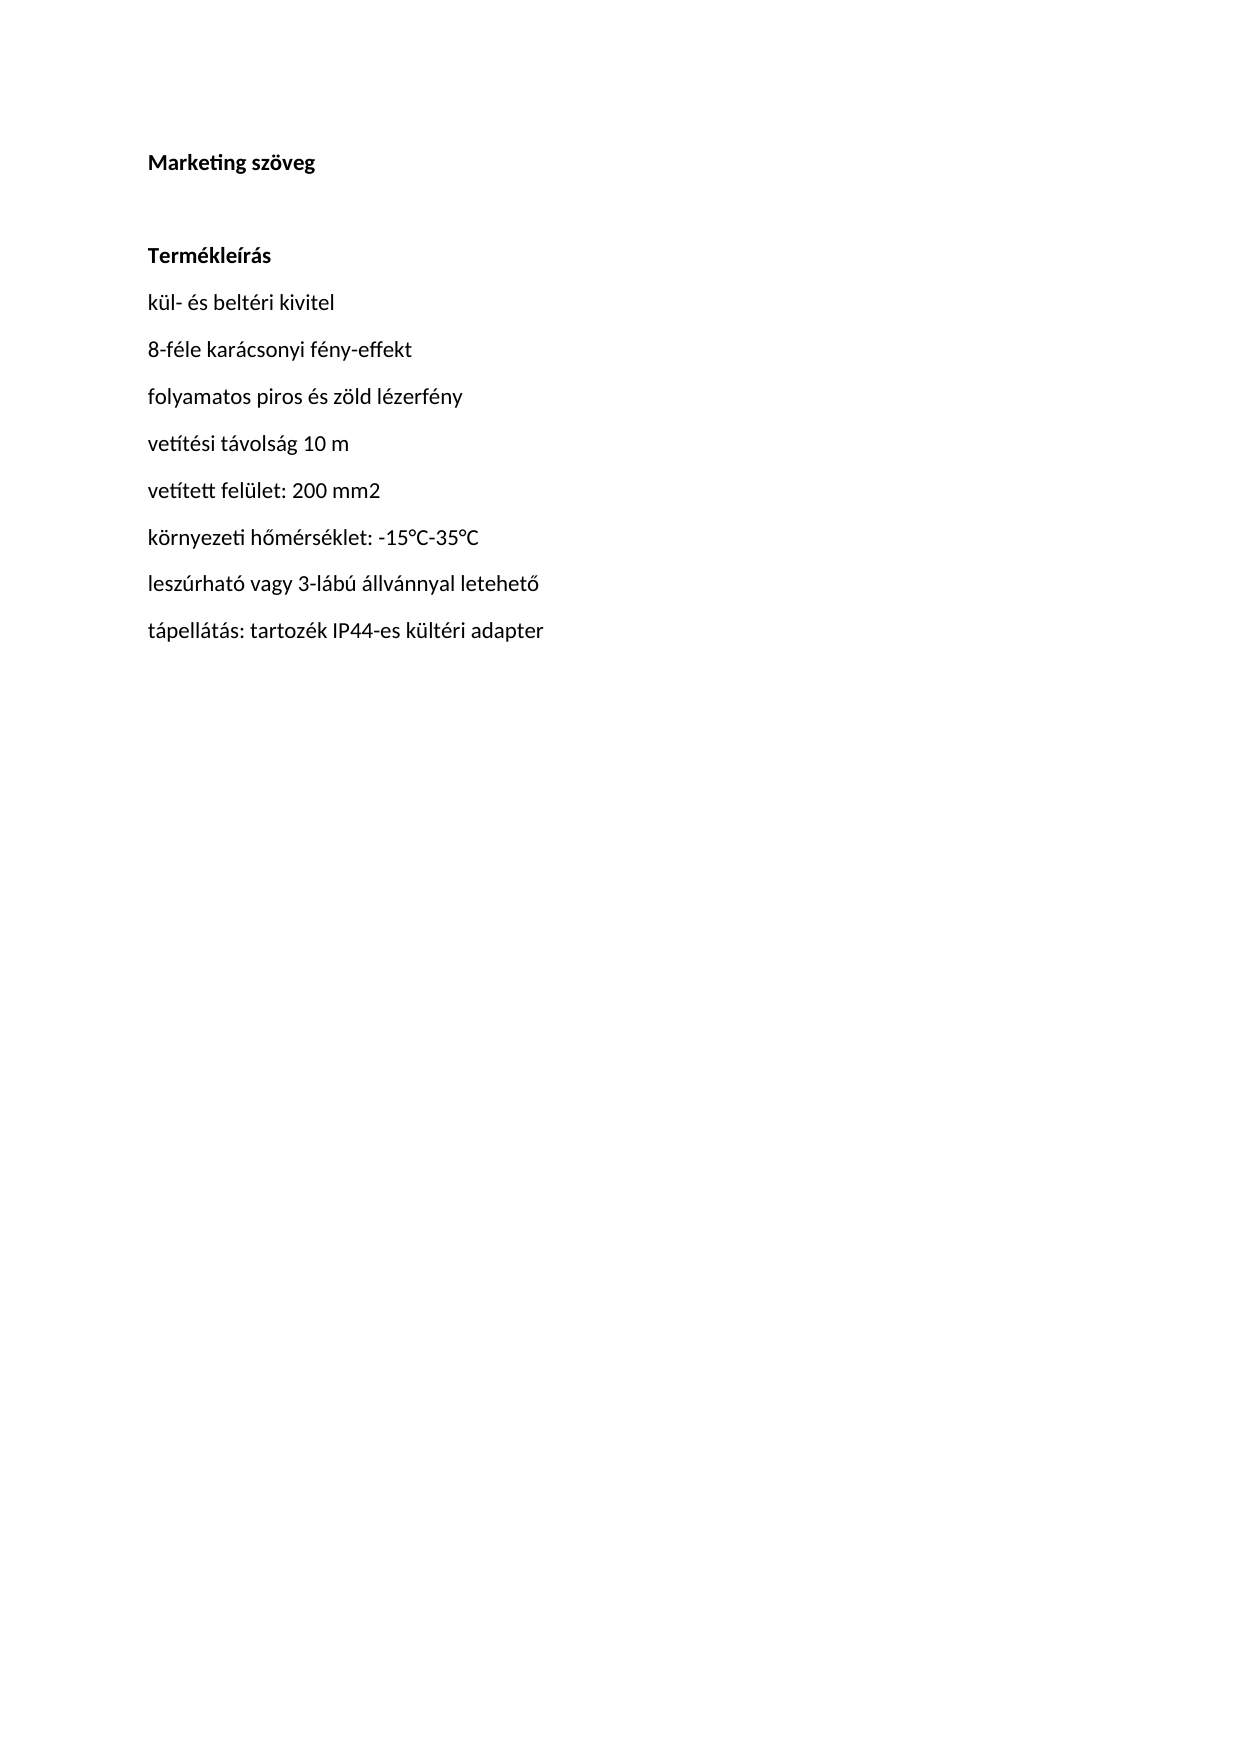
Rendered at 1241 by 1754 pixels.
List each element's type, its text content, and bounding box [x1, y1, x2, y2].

text vetítési távolság 10 m [148, 429, 1093, 457]
text kül- és beltéri kivitel [148, 288, 1093, 316]
text folyamatos piros és zöld lézerfény [148, 382, 1093, 410]
text tápellátás: tartozék IP44-es kültéri adapter [148, 616, 1093, 644]
text Marketing szöveg [148, 148, 1093, 176]
text környezeti hőmérséklet: -15°C-35°C [148, 523, 1093, 551]
text vetített felület: 200 mm2 [148, 476, 1093, 504]
text Termékleírás [148, 241, 1093, 269]
text leszúrható vagy 3-lábú állvánnyal letehető [148, 569, 1093, 597]
text 8-féle karácsonyi fény-effekt [148, 335, 1093, 363]
